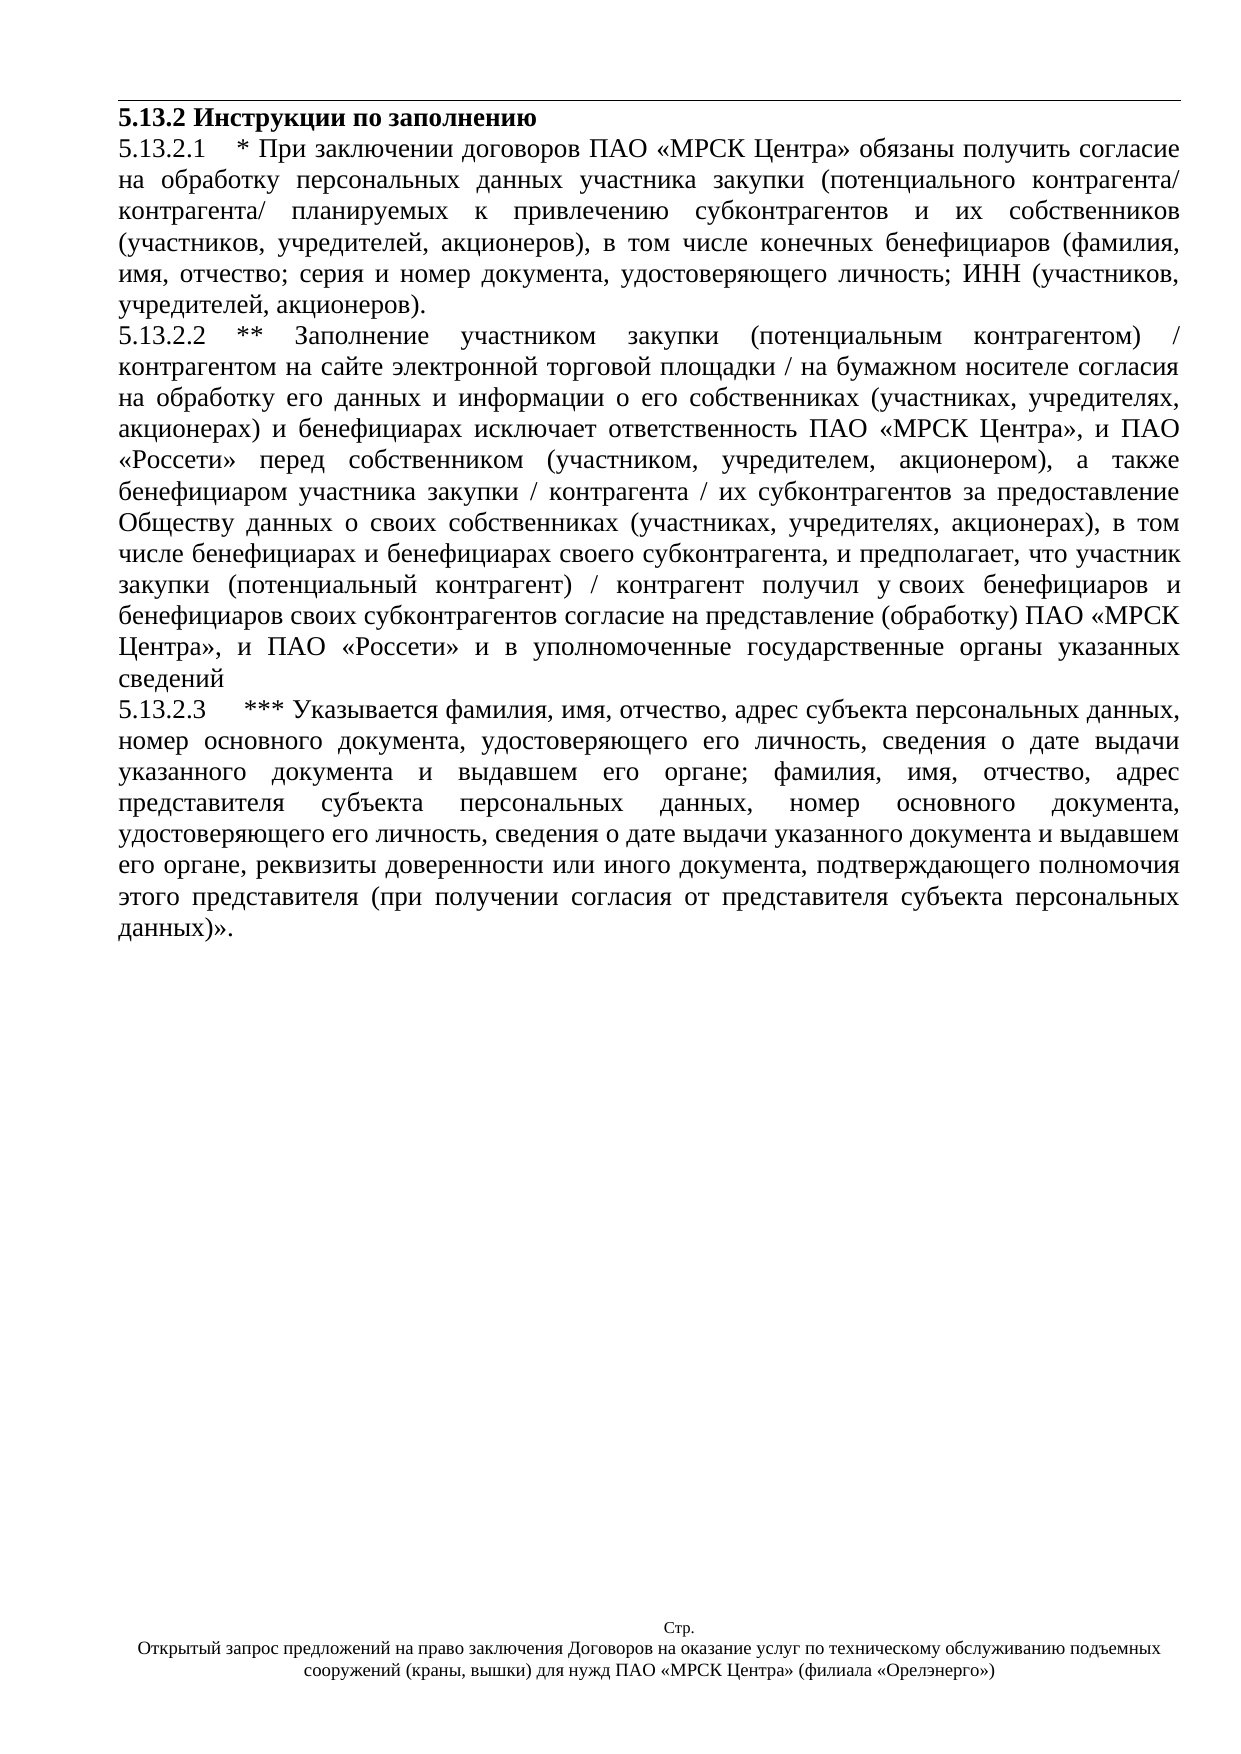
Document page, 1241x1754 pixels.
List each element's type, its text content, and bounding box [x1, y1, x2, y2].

list * При заключении договоров ПАО «МРСК Центра» обязаны получить согласие на обработку персональных данных участника закупки (потенциального контрагента/ контрагента/ планируемых к привлечению субконтрагентов и их собственников (участников, учредителей, акционеров), в том числе конечных бенефициаров (фамилия, имя, отчество; серия и номер документа, удостоверяющего личность; ИНН (участников, учредителей, акционеров). [118, 132, 1181, 319]
subtitle Инструкции по заполнению [118, 101, 1181, 132]
list ** Заполнение участником закупки (потенциальным контрагентом) / контрагентом на сайте электронной торговой площадки / на бумажном носителе согласия на обработку его данных и информации о его собственниках (участниках, учредителях, акционерах) и бенефициарах исключает ответственность ПАО «МРСК Центра», и ПАО «Россети» перед собственником (участником, учредителем, акционером), а также бенефициаром участника закупки / контрагента / их субконтрагентов за предоставление Обществу данных о своих собственниках (участниках, учредителях, акционерах), в том числе бенефициарах и бенефициарах своего субконтрагента, и предполагает, что участник закупки (потенциальный контрагент) / контрагент получил у своих бенефициаров и бенефициаров своих субконтрагентов согласие на представление (обработку) ПАО «МРСК Центра», и ПАО «Россети» и в уполномоченные государственные органы указанных сведений [118, 319, 1181, 693]
list *** Указывается фамилия, имя, отчество, адрес субъекта персональных данных, номер основного документа, удостоверяющего его личность, сведения о дате выдачи указанного документа и выдавшем его органе; фамилия, имя, отчество, адрес представителя субъекта персональных данных, номер основного документа, удостоверяющего его личность, сведения о дате выдачи указанного документа и выдавшем его органе, реквизиты доверенности или иного документа, подтверждающего полномочия этого представителя (при получении согласия от представителя субъекта персональных данных)». [118, 693, 1181, 942]
